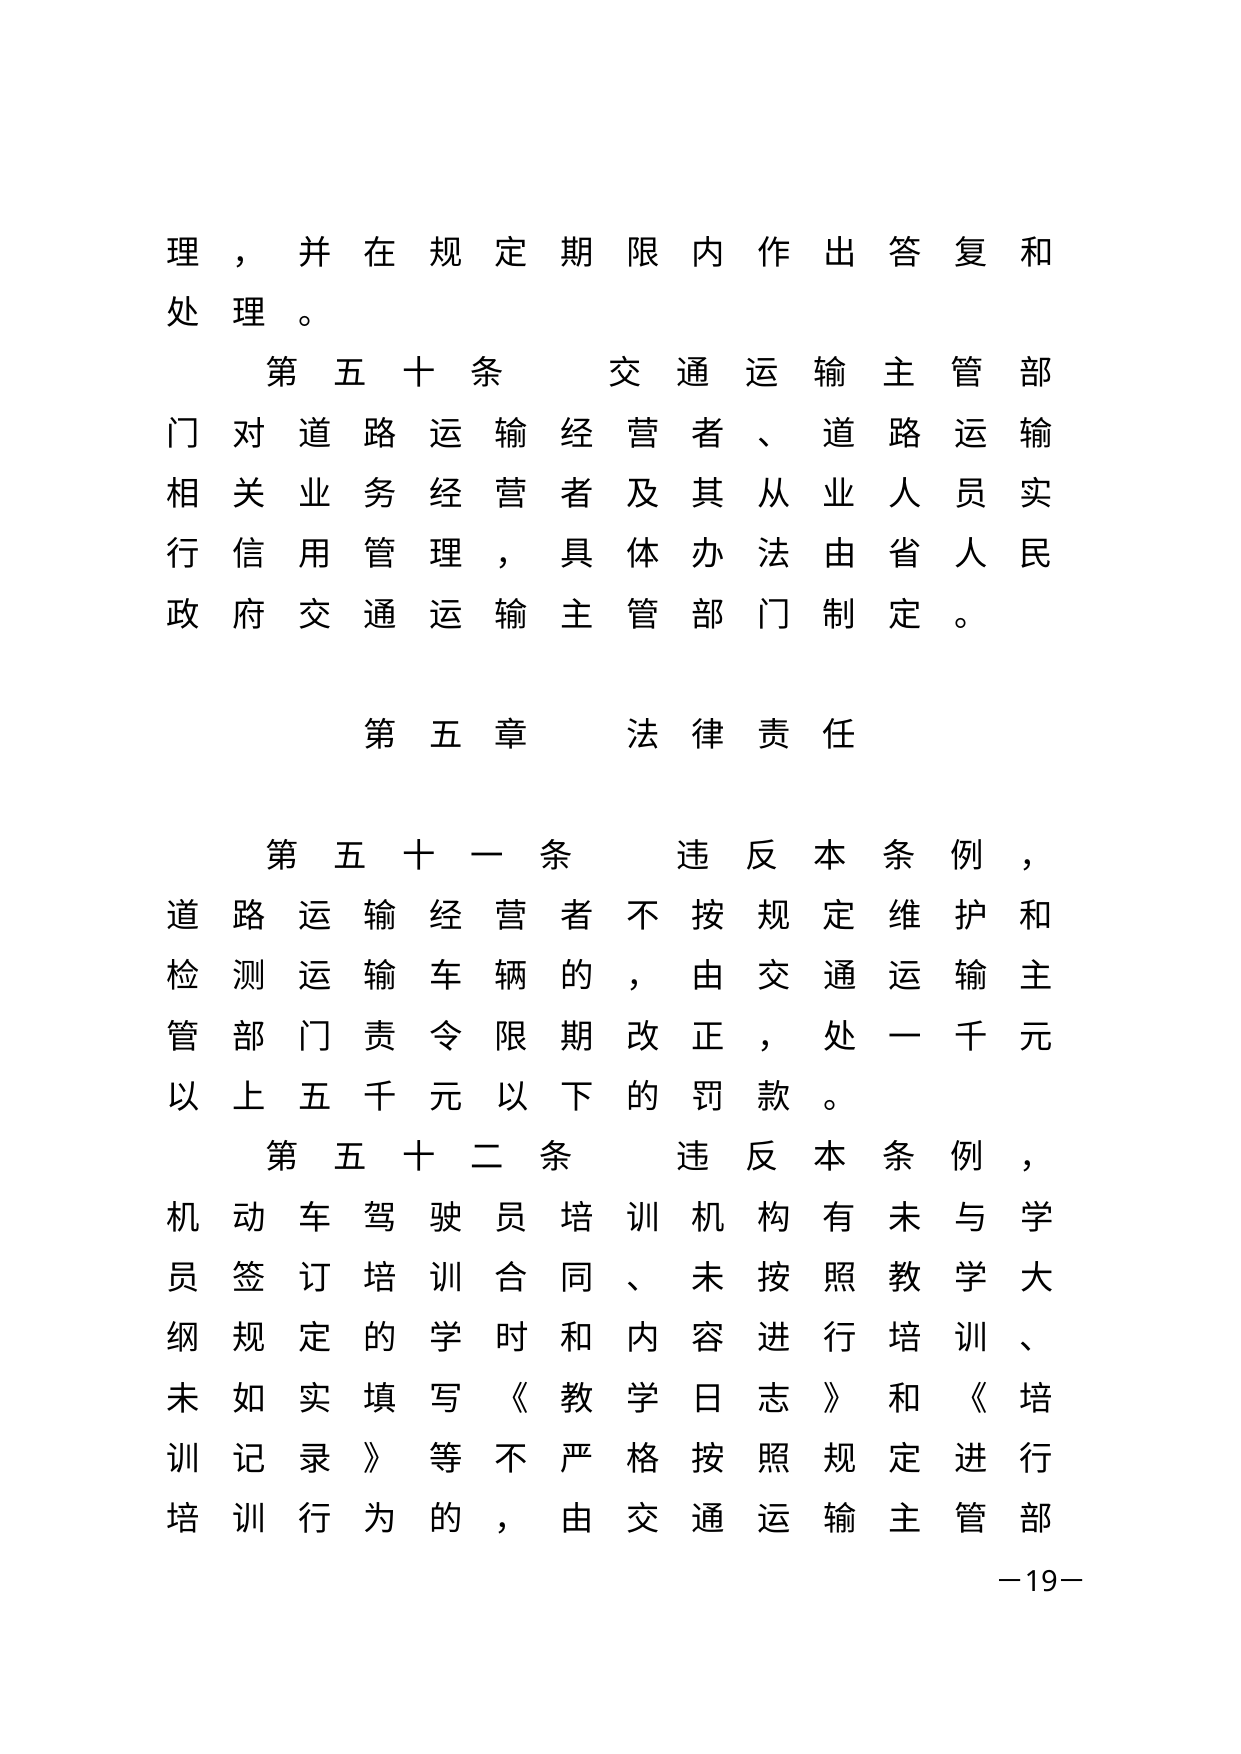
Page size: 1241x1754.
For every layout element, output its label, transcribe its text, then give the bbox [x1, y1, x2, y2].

text 第五十二条 违反本条例，机动车驾驶员培训机构有未与学员签订培训合同、未按照教学大纲规定的学时和内容进行培训、未如实填写《教学日志》和《培训记录》等不严格按照规定进行培训行为的，由交通运输主管部门责令限期改正；拒不改正的，责令停业整顿。 [167, 1124, 1085, 1546]
text 第五十一条 违反本条例，道路运输经营者不按规定维护和检测运输车辆的，由交通运输主管部门责令限期改正，处一千元以上五千元以下的罚款。 [167, 823, 1085, 1124]
text 第五章 法律责任 [167, 702, 1085, 762]
text 第五十条 交通运输主管部门对道路运输经营者、道路运输相关业务经营者及其从业人员实行信用管理，具体办法由省人民政府交通运输主管部门制定。 [167, 340, 1085, 642]
text 第四十九条 交通运输主管部门应当公开办事制度，建立举报制度，接受社会监督。对公民、法人或者其他组织的投诉应当受理，并在规定期限内作出答复和处理。 [167, 219, 1085, 340]
